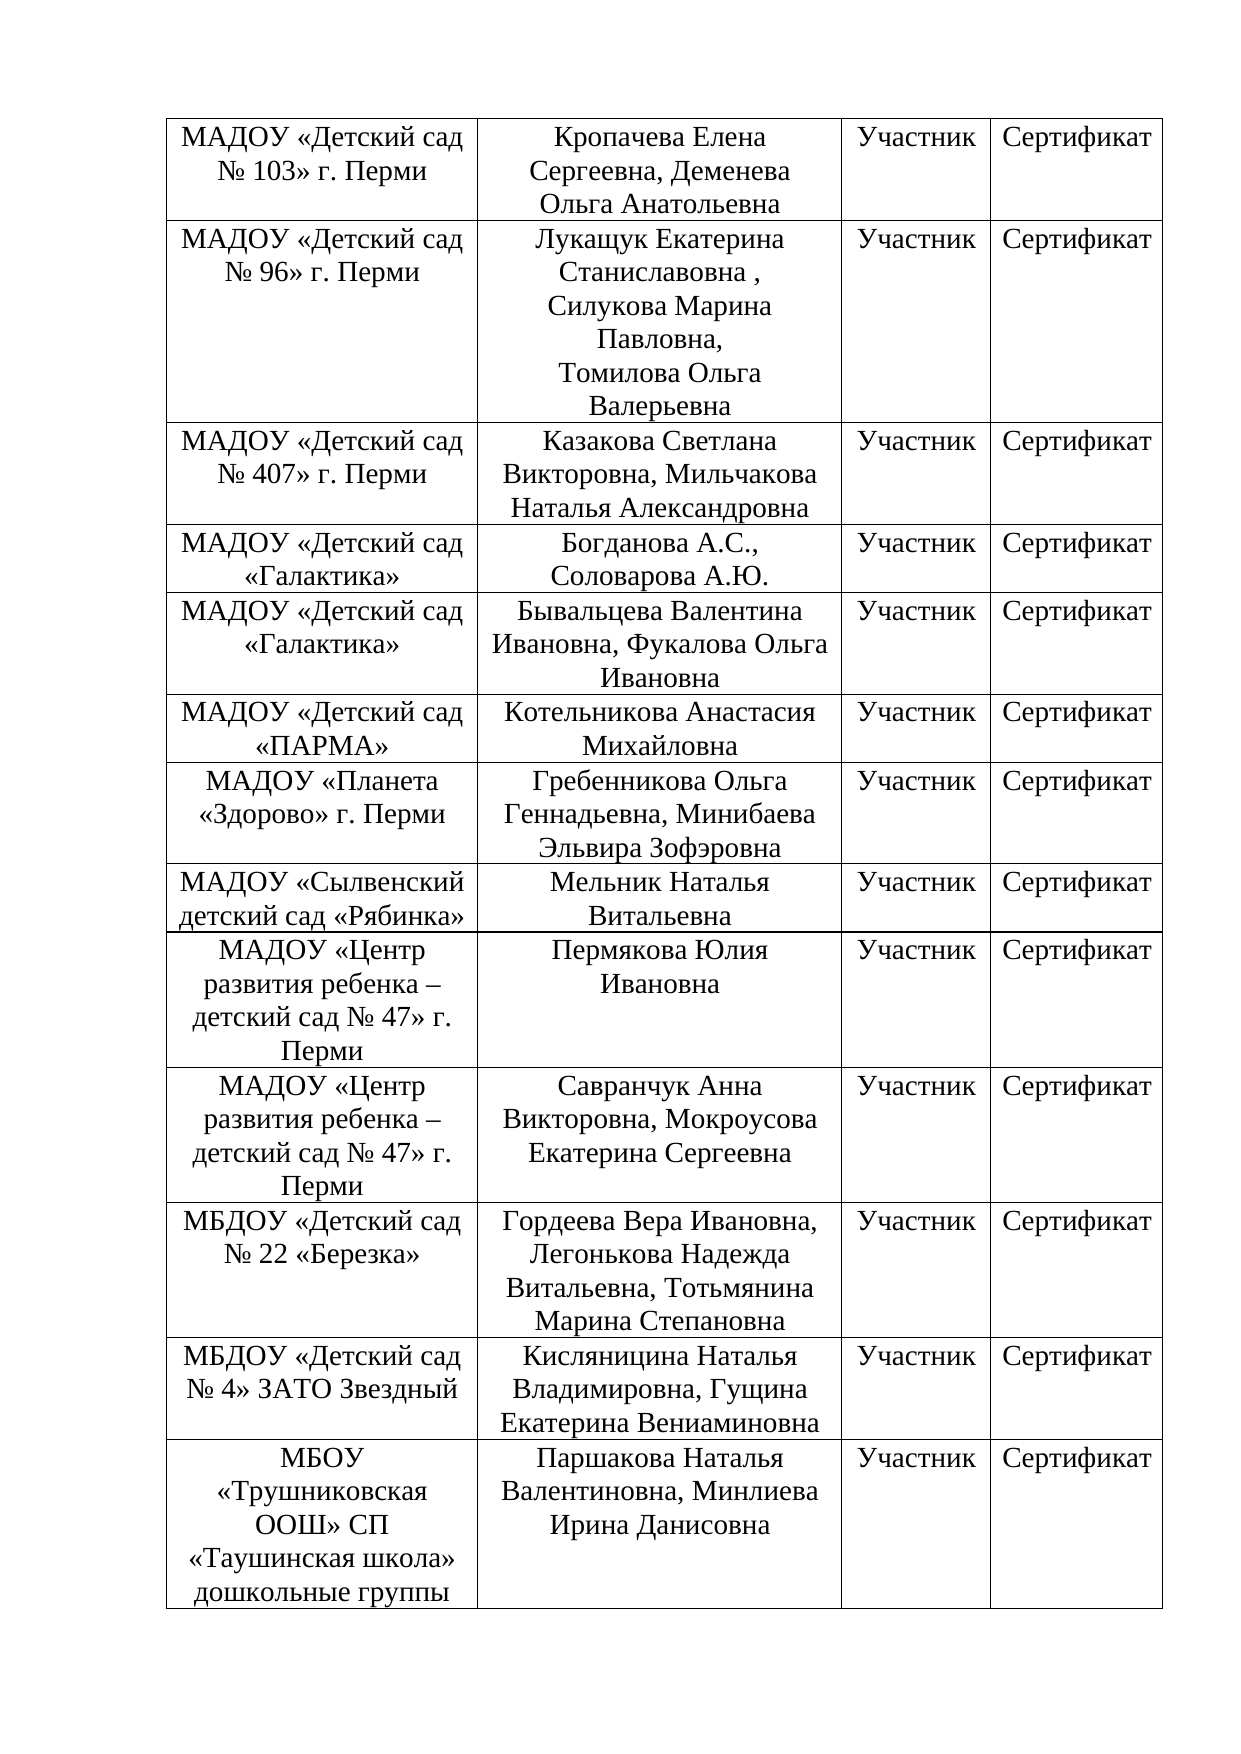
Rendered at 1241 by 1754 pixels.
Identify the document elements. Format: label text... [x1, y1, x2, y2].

table_cell Богданова А.С., Соловарова А.Ю. [478, 525, 841, 592]
table_cell МАДОУ «Сылвенский детский сад «Рябинка» [167, 864, 477, 931]
table_cell Участник [842, 221, 990, 422]
table_cell Участник [842, 1440, 990, 1607]
table_cell Паршакова Наталья Валентиновна, Минлиева Ирина Данисовна [478, 1440, 841, 1607]
table_cell Участник [842, 1068, 990, 1202]
table_cell Участник [842, 119, 990, 220]
table_cell Казакова Светлана Викторовна, Мильчакова Наталья Александровна [478, 423, 841, 524]
table_cell Сертификат [991, 423, 1162, 524]
table_cell Сертификат [991, 221, 1162, 422]
table_cell Участник [842, 763, 990, 863]
table_cell Гребенникова Ольга Геннадьевна, Минибаева Эльвира Зофэровна [478, 763, 841, 863]
table_cell Сертификат [991, 1203, 1162, 1337]
table_cell Сертификат [991, 1068, 1162, 1202]
table_cell Лукащук Екатерина Станиславовна , Силукова Марина Павловна, Томилова Ольга Валерьевна [478, 221, 841, 422]
table_cell Участник [842, 525, 990, 592]
table_cell Сертификат [991, 864, 1162, 931]
table_cell Кропачева Елена Сергеевна, Деменева Ольга Анатольевна [478, 119, 841, 220]
table_cell МАДОУ «Центр развития ребенка – детский сад № 47» г. Перми [167, 1068, 477, 1202]
table_cell МБДОУ «Детский сад № 4» ЗАТО Звездный [167, 1338, 477, 1439]
table_cell Сертификат [991, 593, 1162, 693]
table_cell Сертификат [991, 1338, 1162, 1439]
table_cell Участник [842, 593, 990, 693]
table_cell Пермякова Юлия Ивановна [478, 933, 841, 1067]
table_cell Участник [842, 1203, 990, 1337]
table_cell Сертификат [991, 763, 1162, 863]
table_cell Сертификат [991, 119, 1162, 220]
table_cell МАДОУ «Детский сад № 96» г. Перми [167, 221, 477, 422]
table_cell Сертификат [991, 1440, 1162, 1607]
table_cell Сертификат [991, 525, 1162, 592]
table_cell МАДОУ «Планета «Здорово» г. Перми [167, 763, 477, 863]
table_cell МАДОУ «Детский сад № 103» г. Перми [167, 119, 477, 220]
table_cell Гордеева Вера Ивановна, Легонькова Надежда Витальевна, Тотьмянина Марина Степановна [478, 1203, 841, 1337]
table_cell Участник [842, 864, 990, 931]
table_cell Савранчук Анна Викторовна, Мокроусова Екатерина Сергеевна [478, 1068, 841, 1202]
table_cell Котельникова Анастасия Михайловна [478, 695, 841, 762]
table_cell МАДОУ «Детский сад «Галактика» [167, 525, 477, 592]
table_cell Сертификат [991, 933, 1162, 1067]
table_cell Мельник Наталья Витальевна [478, 864, 841, 931]
table_cell Бывальцева Валентина Ивановна, Фукалова Ольга Ивановна [478, 593, 841, 693]
table_cell МБДОУ «Детский сад № 22 «Березка» [167, 1203, 477, 1337]
table_cell МАДОУ «Центр развития ребенка – детский сад № 47» г. Перми [167, 933, 477, 1067]
table_cell Кисляницина Наталья Владимировна, Гущина Екатерина Вениаминовна [478, 1338, 841, 1439]
table_cell Участник [842, 1338, 990, 1439]
table_cell Участник [842, 423, 990, 524]
table_cell МАДОУ «Детский сад «ПАРМА» [167, 695, 477, 762]
table_cell Участник [842, 695, 990, 762]
table_cell МБОУ «Трушниковская ООШ» СП «Таушинская школа» дошкольные группы [167, 1440, 477, 1607]
table_cell Сертификат [991, 695, 1162, 762]
table_cell МАДОУ «Детский сад № 407» г. Перми [167, 423, 477, 524]
table_cell МАДОУ «Детский сад «Галактика» [167, 593, 477, 693]
table_cell Участник [842, 933, 990, 1067]
